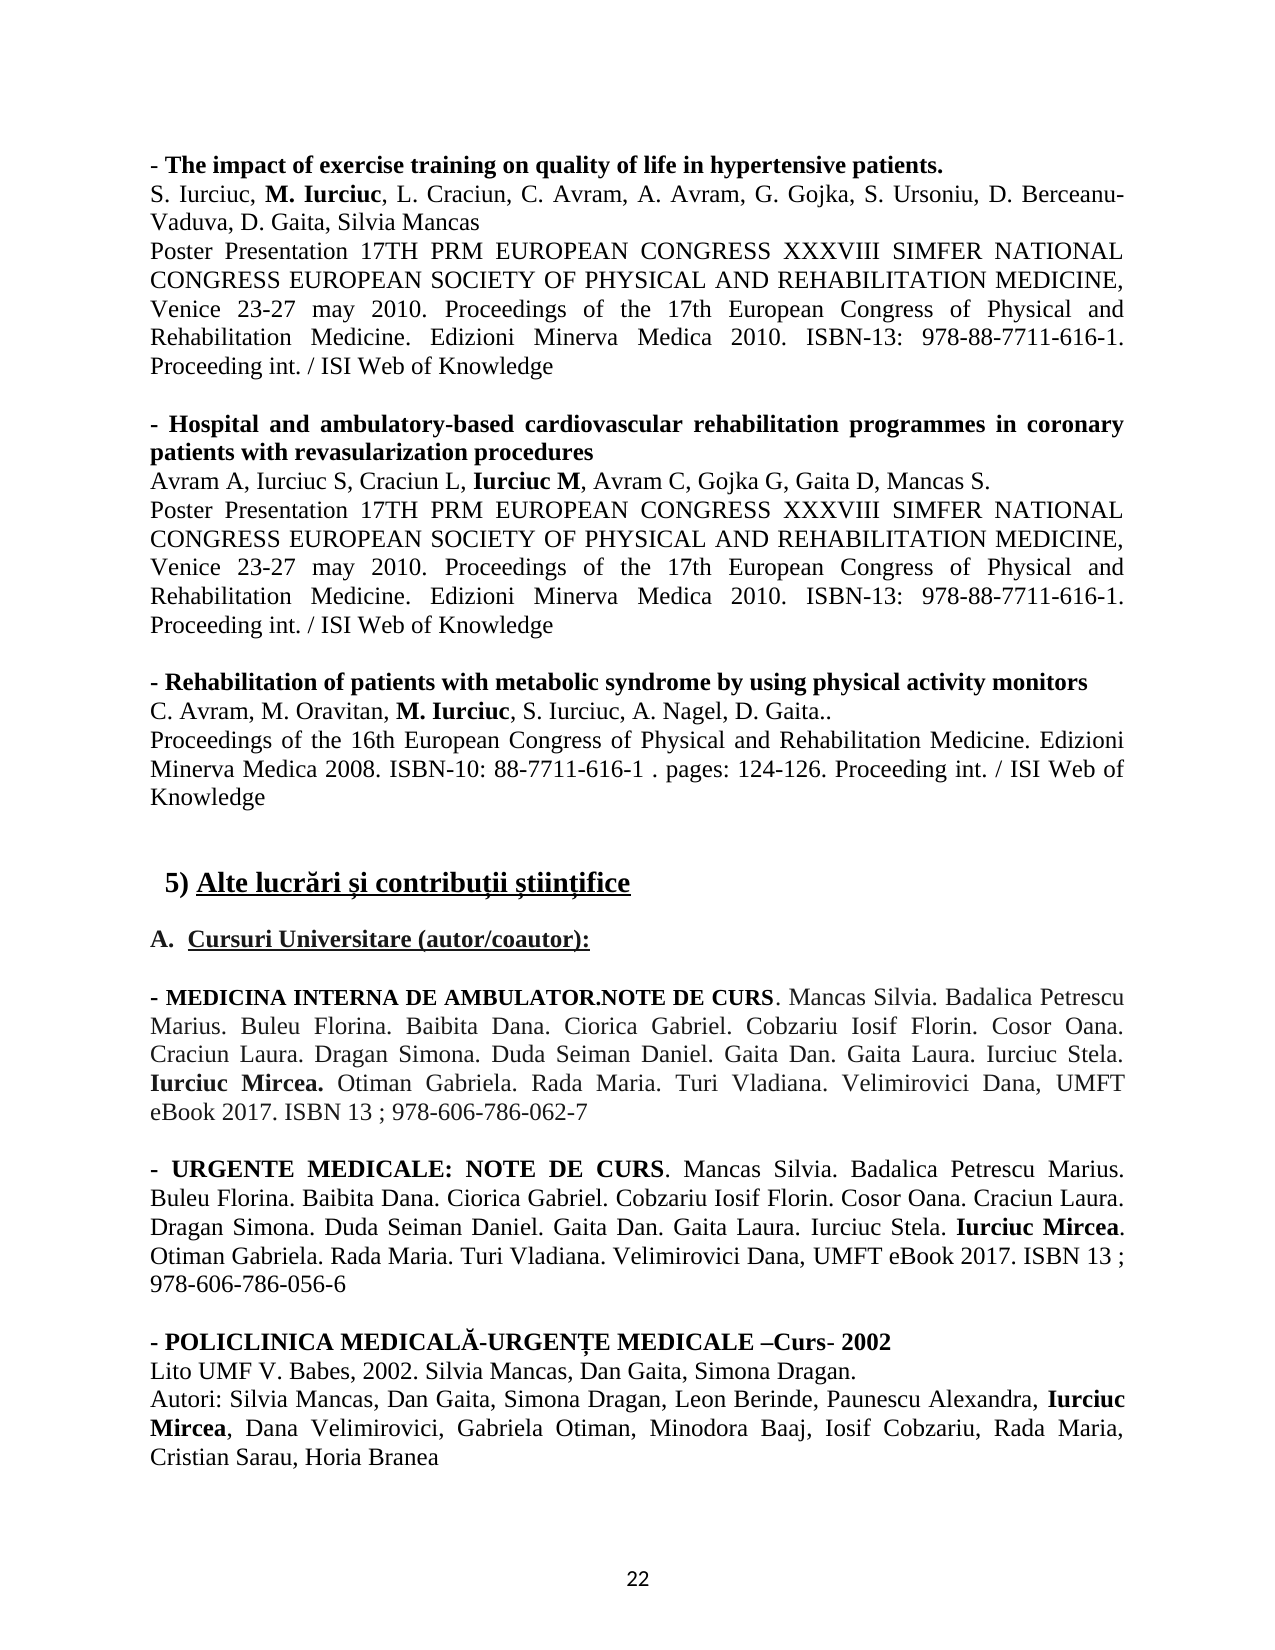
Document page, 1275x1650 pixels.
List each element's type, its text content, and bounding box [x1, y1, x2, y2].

text - Hospital and ambulatory-based cardiovascular rehabilitation programmes in coronary patients with revasularization procedures [150, 409, 1125, 466]
text Autori: Silvia Mancas, Dan Gaita, Simona Dragan, Leon Berinde, Paunescu Alexandra, Iurciuc Mircea, Dana Velimirovici, Gabriela Otiman, Minodora Baaj, Iosif Cobzariu, Rada Maria, Cristian Sarau, Horia Branea [150, 1384, 1125, 1471]
text - URGENTE MEDICALE: NOTE DE CURS. Mancas Silvia. Badalica Petrescu Marius. Buleu Florina. Baibita Dana. Ciorica Gabriel. Cobzariu Iosif Florin. Cosor Oana. Craciun Laura. Dragan Simona. Duda Seiman Daniel. Gaita Dan. Gaita Laura. Iurciuc Stela. Iurciuc Mircea. Otiman Gabriela. Rada Maria. Turi Vladiana. Velimirovici Dana, UMFT eBook 2017. ISBN 13 ; 978-606-786-056-6 [150, 1154, 1125, 1298]
text 5) Alte lucrări și contribuții științifice [150, 865, 1125, 899]
text C. Avram, M. Oravitan, M. Iurciuc, S. Iurciuc, A. Nagel, D. Gaita.. [150, 696, 1125, 725]
text Proceedings of the 16th European Congress of Physical and Rehabilitation Medicine. Edizioni Minerva Medica 2008. ISBN-10: 88-7711-616-1 . pages: 124-126. Proceeding int. / ISI Web of Knowledge [150, 725, 1125, 811]
text S. Iurciuc, M. Iurciuc, L. Craciun, C. Avram, A. Avram, G. Gojka, S. Ursoniu, D. Berceanu-Vaduva, D. Gaita, Silvia Mancas [150, 179, 1125, 236]
text Poster Presentation 17TH PRM EUROPEAN CONGRESS XXXVIII SIMFER NATIONAL CONGRESS EUROPEAN SOCIETY OF PHYSICAL AND REHABILITATION MEDICINE, 23-27 may 2010. Proceedings of the 17th European Congress of Physical and Rehabilitation Medicine. Edizioni Minerva Medica 2010. ISBN-13: 978-88-7711-616-1. Proceeding int. / ISI Web of Knowledge [150, 236, 1125, 380]
list Cursuri Universitare (autor/coautor): [150, 924, 1125, 953]
text Avram A, Iurciuc S, Craciun L, Iurciuc M, Avram C, Gojka G, Gaita D, Mancas S. [150, 466, 1125, 495]
text - POLICLINICA MEDICALĂ-URGENȚE MEDICALE –Curs- 2002 [150, 1327, 1125, 1356]
text - MEDICINA INTERNA DE AMBULATOR.NOTE DE CURS. Mancas Silvia. Badalica Petrescu Marius. Buleu Florina. Baibita Dana. Ciorica Gabriel. Cobzariu Iosif Florin. Cosor Oana. Craciun Laura. Dragan Simona. Duda Seiman Daniel. Gaita Dan. Gaita Laura. Iurciuc Stela. Iurciuc Mircea. Otiman Gabriela. Rada Maria. Turi Vladiana. Velimirovici Dana, UMFT eBook 2017. ISBN 13 ; 978-606-786-062-7 [150, 982, 1125, 1126]
text Poster Presentation 17TH PRM EUROPEAN CONGRESS XXXVIII SIMFER NATIONAL CONGRESS EUROPEAN SOCIETY OF PHYSICAL AND REHABILITATION MEDICINE, 23-27 may 2010. Proceedings of the 17th European Congress of Physical and Rehabilitation Medicine. Edizioni Minerva Medica 2010. ISBN-13: 978-88-7711-616-1. Proceeding int. / ISI Web of Knowledge [150, 495, 1125, 639]
text Lito UMF V. Babes, 2002. Silvia Mancas, Dan Gaita, Simona Dragan. [150, 1356, 1125, 1384]
text - Rehabilitation of patients with metabolic syndrome by using physical activity monitors [150, 667, 1125, 696]
text - The impact of exercise training on quality of life in hypertensive patients. [150, 150, 1125, 179]
